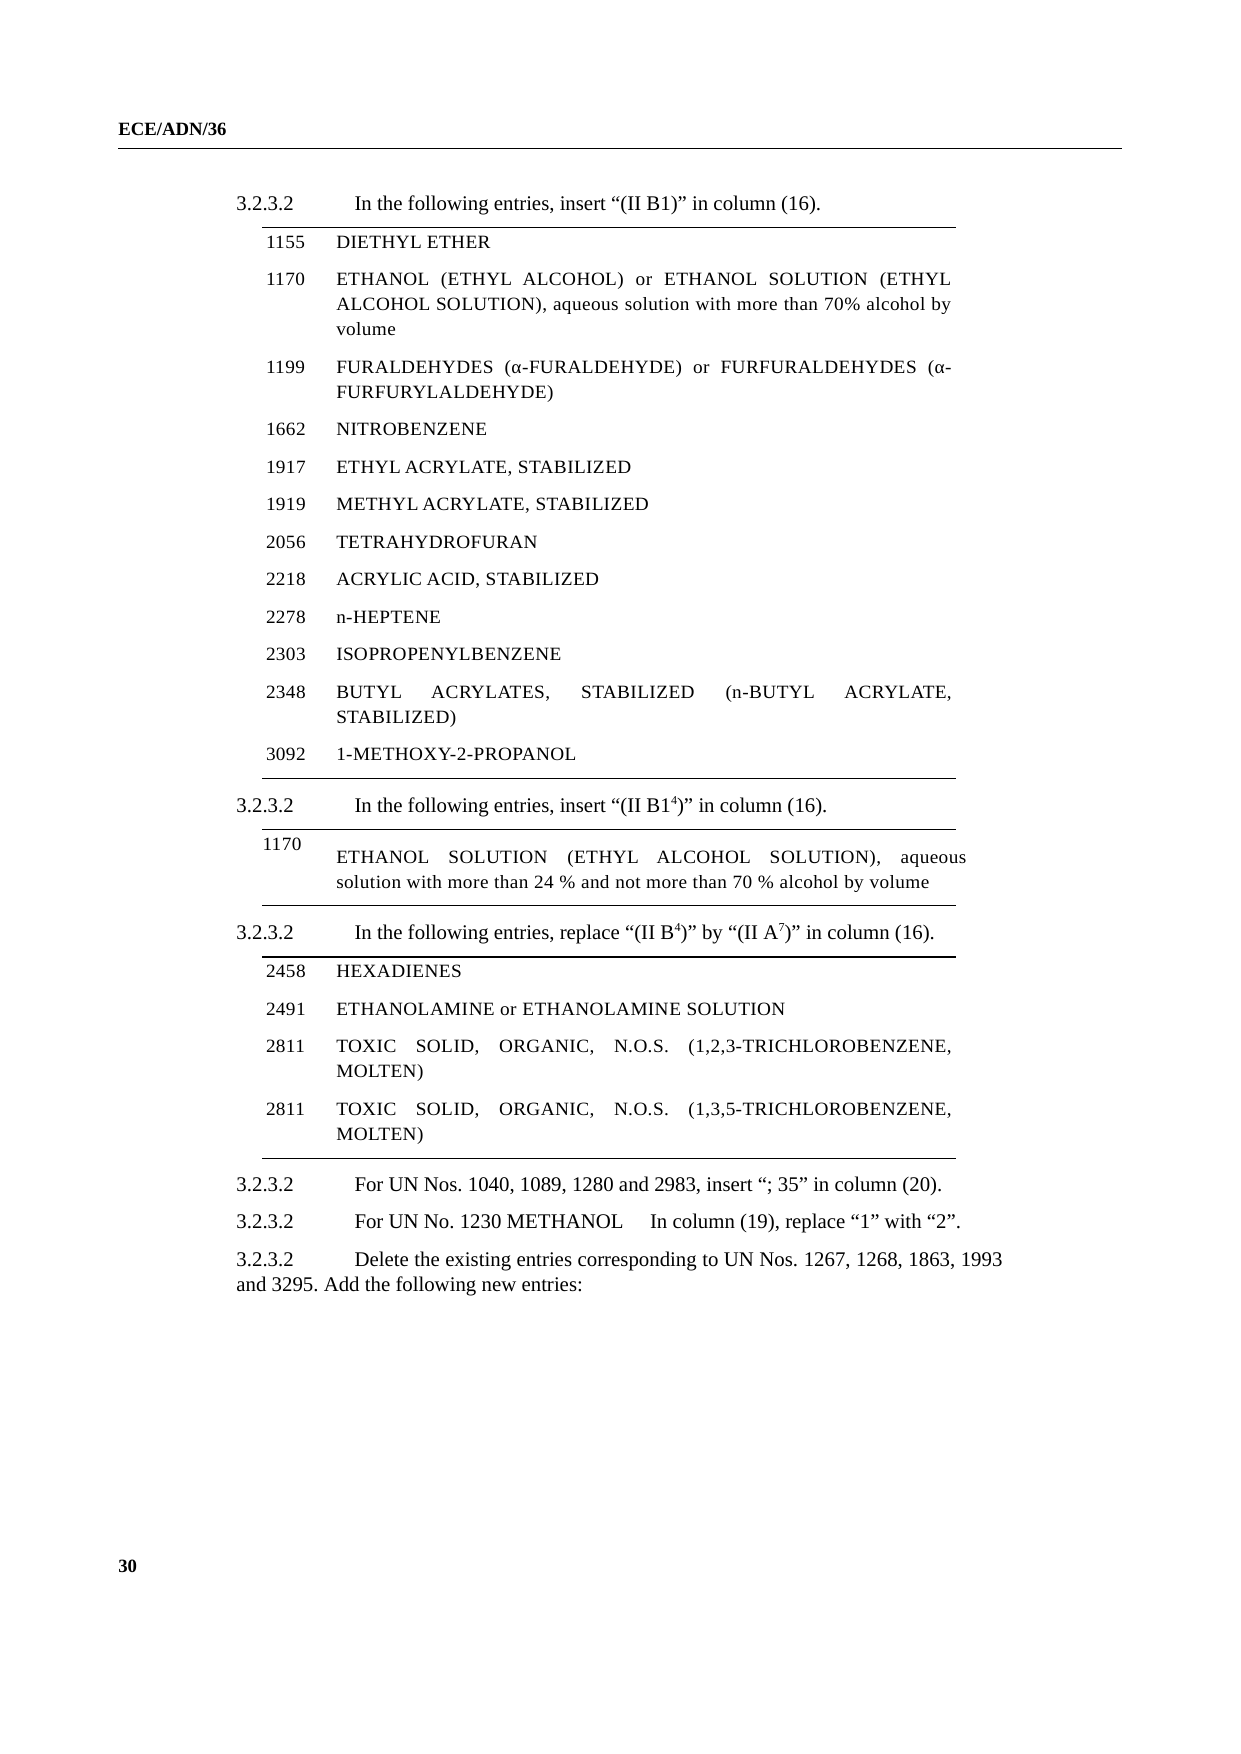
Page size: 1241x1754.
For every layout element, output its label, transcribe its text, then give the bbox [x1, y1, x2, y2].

text 3.2.3.2 In the following entries, replace “(II B4)” by “(II A7)” in column (16). [236, 919, 1004, 944]
table_cell TOXIC SOLID, ORGANIC, N.O.S. (1,2,3-TRICHLOROBENZENE, MOLTEN) [336, 1033, 956, 1095]
table_cell n-HEPTENE [336, 603, 956, 641]
text 3.2.3.2 In the following entries, insert “(II B1)” in column (16). [236, 190, 1004, 215]
table_cell ETHANOLAMINE or ETHANOLAMINE SOLUTION [336, 995, 956, 1032]
table_cell FURALDEHYDES (α-FURALDEHYDE) or FURFURALDEHYDES (α-FURFURYLALDEHYDE) [336, 353, 956, 416]
table_cell 2278 [262, 603, 336, 641]
table_cell TOXIC SOLID, ORGANIC, N.O.S. (1,3,5-TRICHLOROBENZENE, MOLTEN) [336, 1095, 956, 1157]
table_cell 2056 [262, 528, 336, 566]
text 3.2.3.2 Delete the existing entries corresponding to UN Nos. 1267, 1268, 1863, 1993 and 3295. Add the following new entries: [236, 1246, 1004, 1296]
table_cell 2218 [262, 566, 336, 603]
table_cell 2303 [262, 641, 336, 678]
table_cell 2491 [262, 995, 336, 1032]
table_cell ACRYLIC ACID, STABILIZED [336, 566, 956, 603]
table_cell METHYL ACRYLATE, STABILIZED [336, 491, 956, 528]
table_header DIETHYL ETHER [336, 228, 956, 266]
table_cell 2348 [262, 678, 336, 741]
table_cell 1917 [262, 453, 336, 491]
table_cell 2811 [262, 1033, 336, 1095]
table_cell 1170 [262, 266, 336, 353]
table_cell NITROBENZENE [336, 416, 956, 453]
table_cell BUTYL ACRYLATES, STABILIZED (n-BUTYL ACRYLATE, STABILIZED) [336, 678, 956, 741]
table_cell 1-METHOXY-2-PROPANOL [336, 741, 956, 778]
table_header 1155 [262, 228, 336, 266]
table_cell 3092 [262, 741, 336, 778]
text 3.2.3.2 For UN Nos. 1040, 1089, 1280 and 2983, insert “; 35” in column (20). [236, 1171, 1004, 1196]
table_header ETHANOL SOLUTION (ETHYL ALCOHOL SOLUTION), aqueous solution with more than 24 % and not more than 70 % alcohol by volume [336, 830, 956, 905]
table_cell 1919 [262, 491, 336, 528]
table_header 2458 [262, 958, 336, 995]
text 3.2.3.2 For UN No. 1230 METHANOL In column (19), replace “1” with “2”. [236, 1208, 1004, 1233]
table_cell 1662 [262, 416, 336, 453]
table_header HEXADIENES [336, 958, 956, 995]
table_cell 2811 [262, 1095, 336, 1157]
text 3.2.3.2 In the following entries, insert “(II B14)” in column (16). [236, 792, 1004, 817]
table_cell ETHANOL (ETHYL ALCOHOL) or ETHANOL SOLUTION (ETHYL ALCOHOL SOLUTION), aqueous solution with more than 70% alcohol by volume [336, 266, 956, 353]
table_cell ISOPROPENYLBENZENE [336, 641, 956, 678]
table_cell TETRAHYDROFURAN [336, 528, 956, 566]
table_header 1170 [262, 830, 336, 905]
table_cell 1199 [262, 353, 336, 416]
table_cell ETHYL ACRYLATE, STABILIZED [336, 453, 956, 491]
